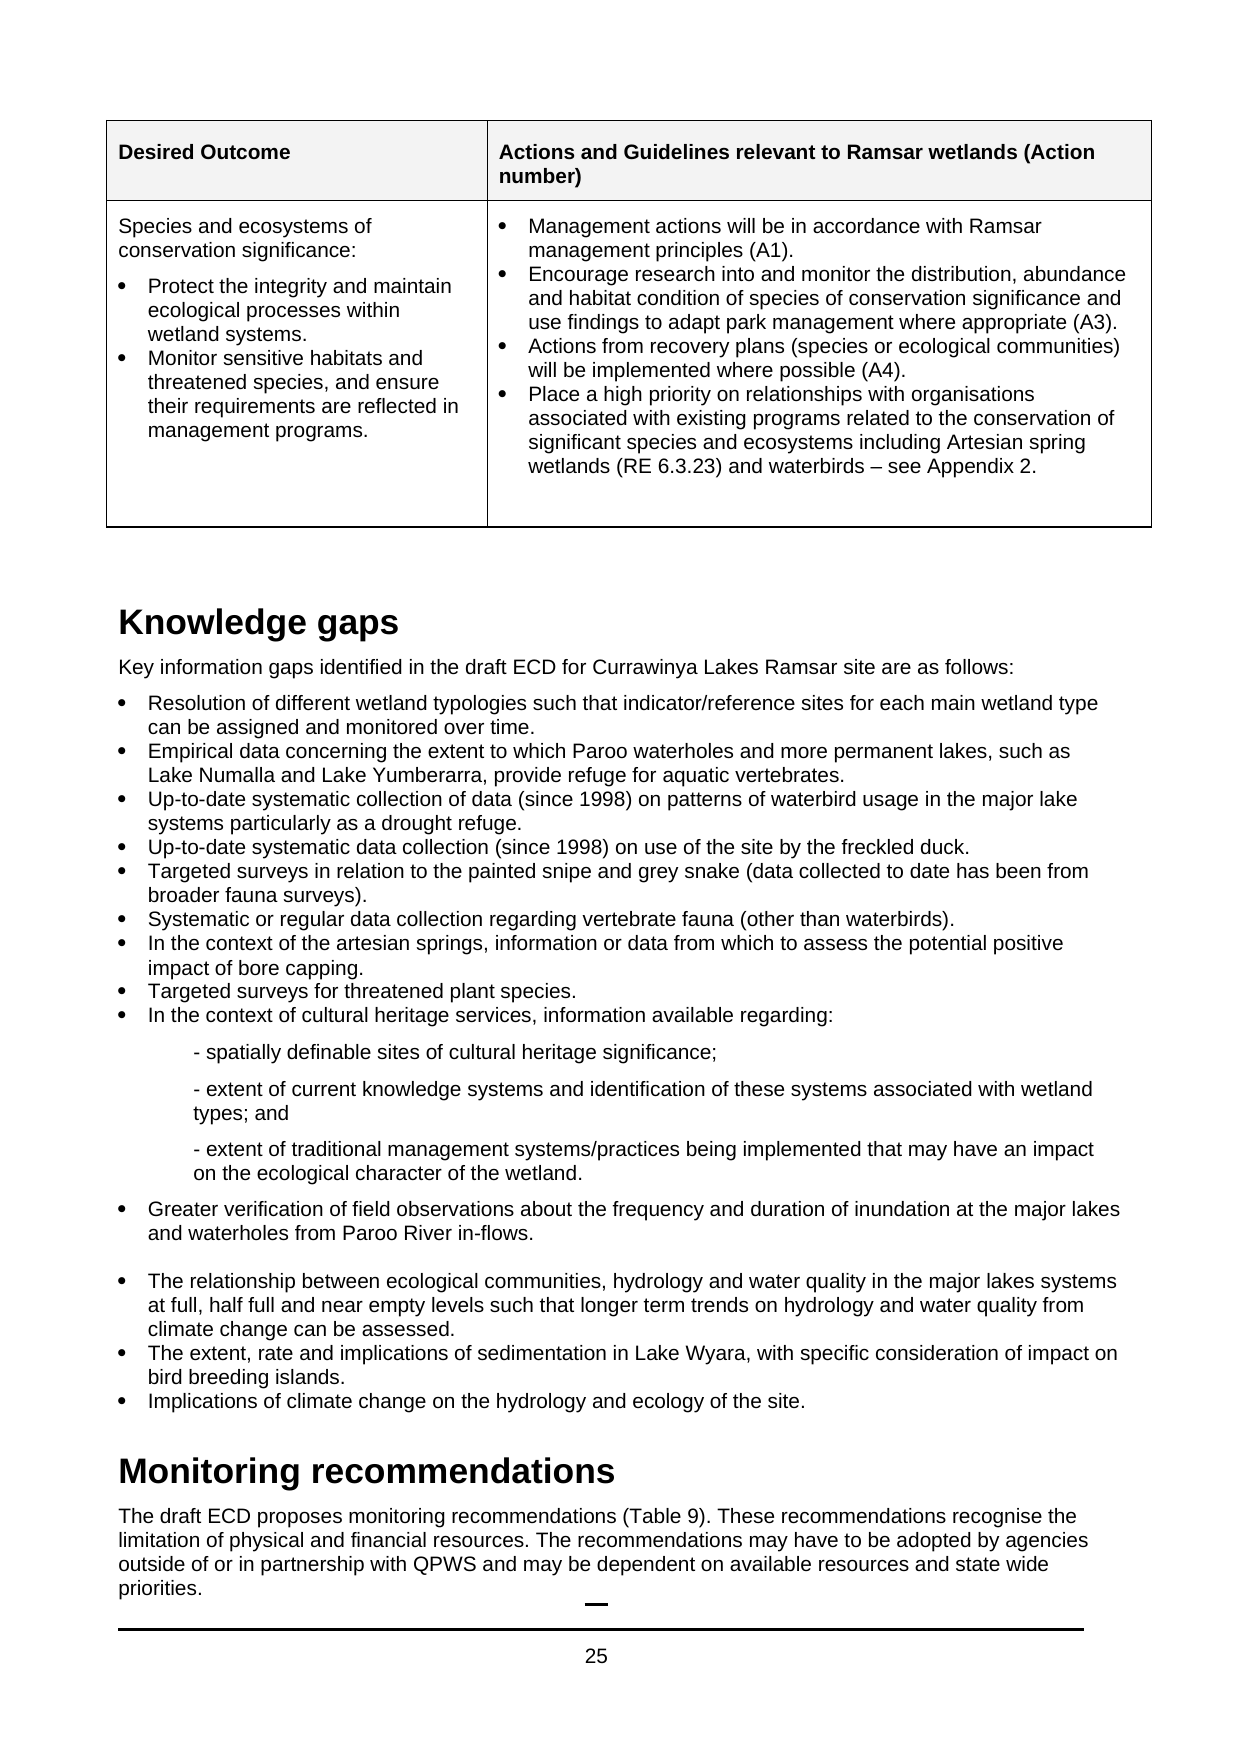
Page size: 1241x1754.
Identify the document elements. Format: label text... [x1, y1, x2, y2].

list Systematic or regular data collection regarding vertebrate fauna (other than waterbirds). [118, 907, 1122, 931]
list Implications of climate change on the hydrology and ecology of the site. [118, 1389, 1122, 1413]
list The relationship between ecological communities, hydrology and water quality in the major lakes systems at full, half full and near empty levels such that longer term trends on hydrology and water quality from climate change can be assessed. [118, 1269, 1122, 1341]
list Empirical data concerning the extent to which Paroo waterholes and more permanent lakes, such as Lake Numalla and Lake Yumberarra, provide refuge for aquatic vertebrates. [118, 739, 1122, 787]
list Greater verification of field observations about the frequency and duration of inundation at the major lakes and waterholes from Paroo River in-flows. [118, 1197, 1122, 1245]
list Targeted surveys in relation to the painted snipe and grey snake (data collected to date has been from broader fauna surveys). [118, 859, 1122, 907]
text - spatially definable sites of cultural heritage significance; [118, 1040, 1122, 1064]
subtitle Monitoring recommendations [118, 1451, 1122, 1491]
table_cell Species and ecosystems of conservation significance: Protect the integrity and maintain ecological processes within wetland systems. Monitor sensitive habitats and threatened species, and ensure their requirements are reflected in management programs. [107, 201, 487, 526]
list Up-to-date systematic data collection (since 1998) on use of the site by the freckled duck. [118, 835, 1122, 859]
list In the context of cultural heritage services, information available regarding: [118, 1003, 1122, 1027]
table_header Desired Outcome [107, 121, 487, 200]
text - extent of traditional management systems/practices being implemented that may have an impact on the ecological character of the wetland. [118, 1137, 1122, 1185]
text - extent of current knowledge systems and identification of these systems associated with wetland types; and [118, 1076, 1122, 1124]
list In the context of the artesian springs, information or data from which to assess the potential positive impact of bore capping. [118, 931, 1122, 979]
list The extent, rate and implications of sedimentation in Lake Wyara, with specific consideration of impact on bird breeding islands. [118, 1341, 1122, 1389]
list Resolution of different wetland typologies such that indicator/reference sites for each main wetland type can be assigned and monitored over time. [118, 691, 1122, 739]
text Key information gaps identified in the draft ECD for Currawinya Lakes Ramsar site are as follows: [118, 654, 1122, 678]
list Targeted surveys for threatened plant species. [118, 979, 1122, 1003]
table_cell Management actions will be in accordance with Ramsar management principles (A1). Encourage research into and monitor the distribution, abundance and habitat condition of species of conservation significance and use findings to adapt park management where appropriate (A3). Actions from recovery plans (species or ecological communities) will be implemented where possible (A4). Place a high priority on relationships with organisations associated with existing programs related to the conservation of significant species and ecosystems including Artesian spring wetlands (RE 6.3.23) and waterbirds – see Appendix 2. [488, 201, 1151, 526]
text The draft ECD proposes monitoring recommendations (Table 9). These recommendations recognise the limitation of physical and financial resources. The recommendations may have to be adopted by agencies outside of or in partnership with QPWS and may be dependent on available resources and state wide priorities. [118, 1504, 1122, 1600]
table_header Actions and Guidelines relevant to Ramsar wetlands (Action number) [488, 121, 1151, 200]
subtitle Knowledge gaps [118, 601, 1122, 642]
list Up-to-date systematic collection of data (since 1998) on patterns of waterbird usage in the major lake systems particularly as a drought refuge. [118, 787, 1122, 835]
